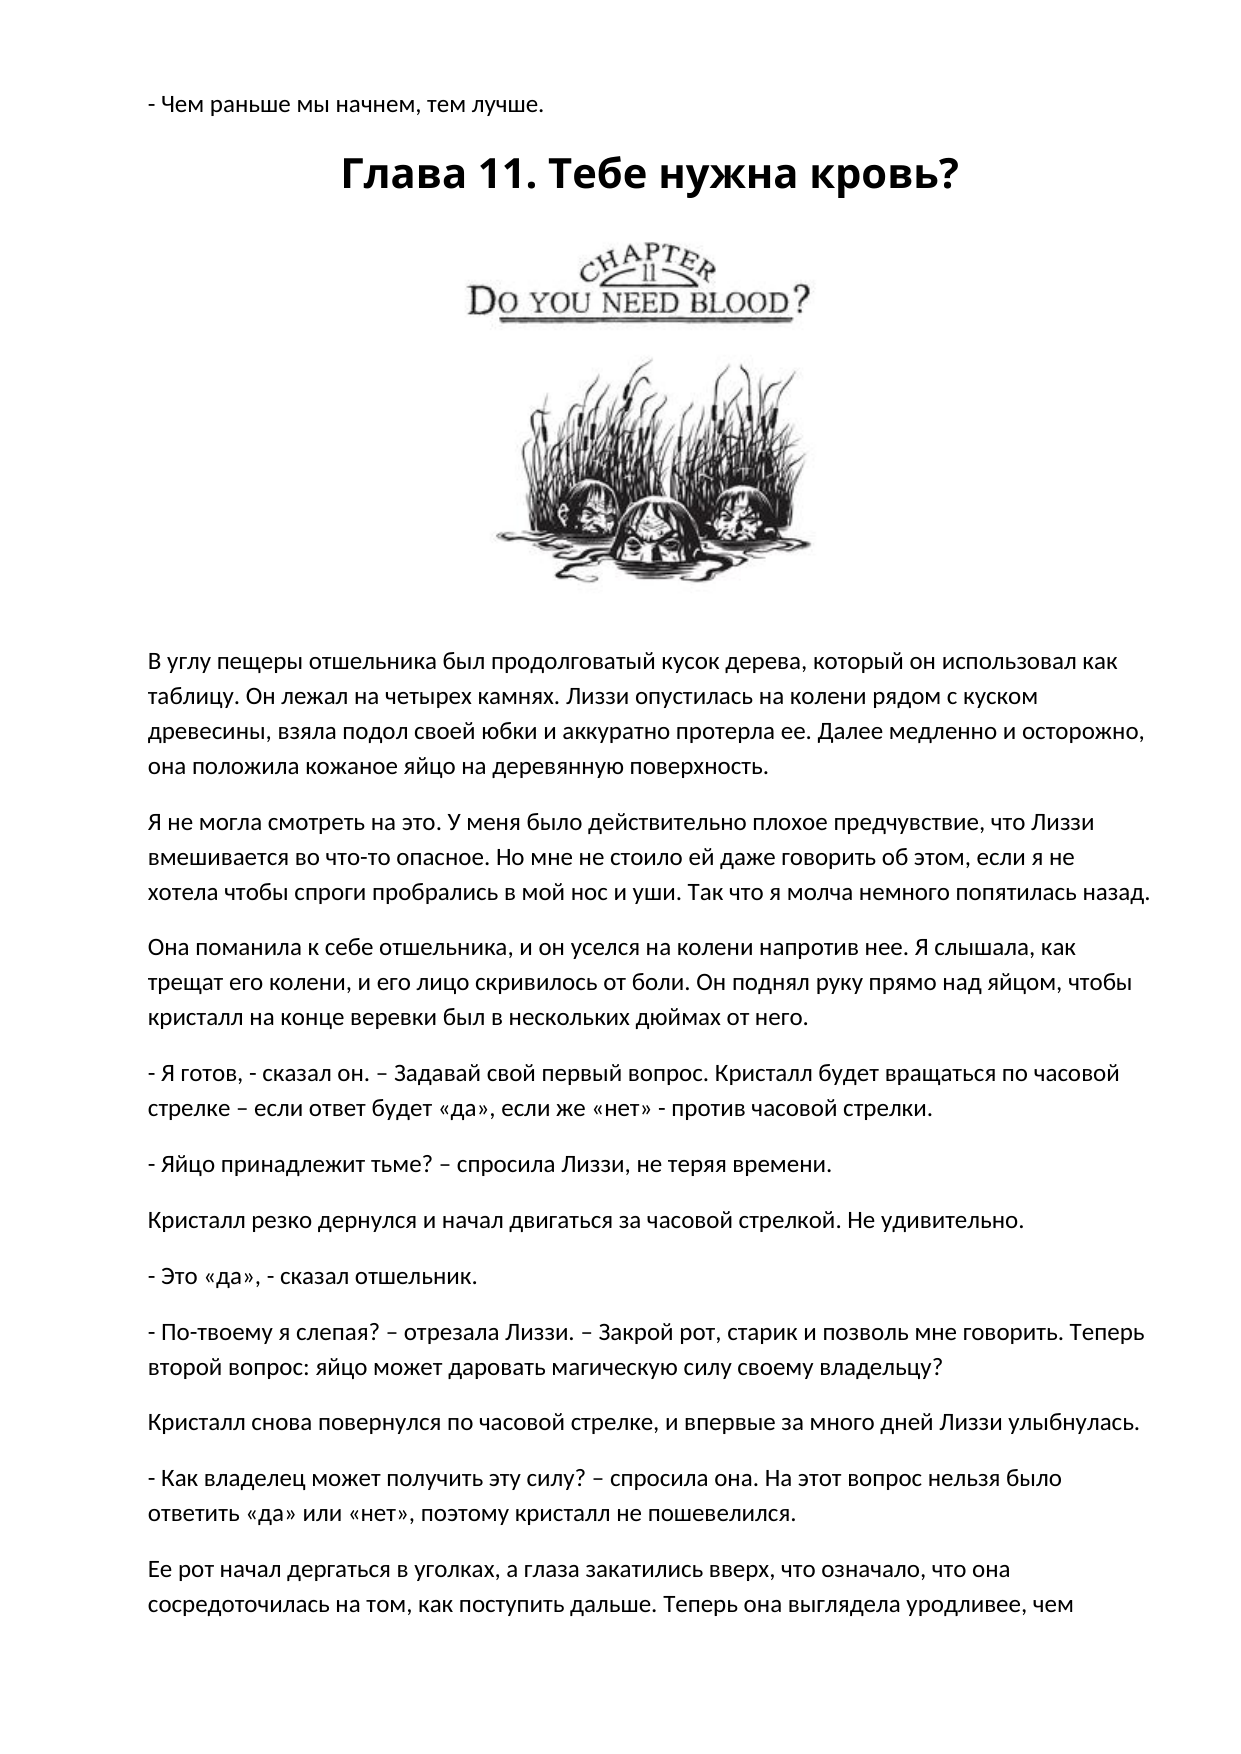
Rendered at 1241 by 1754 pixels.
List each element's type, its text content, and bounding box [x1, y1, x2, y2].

text Я не могла смотреть на это. У меня было действительно плохое предчувствие, что Лиззи вмешивается во что-то опасное. Но мне не стоило ей даже говорить об этом, если я не хотела чтобы спроги пробрались в мой нос и уши. Так что я молча немного попятилась назад. [148, 806, 1152, 906]
text - Чем раньше мы начнем, тем лучше. [148, 88, 1152, 119]
picture [415, 230, 885, 620]
text Глава 11. Тебе нужна кровь? [148, 144, 1152, 201]
text Она поманила к себе отшельника, и он уселся на колени напротив нее. Я слышала, как трещат его колени, и его лицо скривилось от боли. Он поднял руку прямо над яйцом, чтобы кристалл на конце веревки был в нескольких дюймах от него. [148, 931, 1152, 1032]
text В углу пещеры отшельника был продолговатый кусок дерева, который он использовал как таблицу. Он лежал на четырех камнях. Лиззи опустилась на колени рядом с куском древесины, взяла подол своей юбки и аккуратно протерла ее. Далее медленно и осторожно, она положила кожаное яйцо на деревянную поверхность. [148, 645, 1152, 780]
text Кристалл резко дернулся и начал двигаться за часовой стрелкой. Не удивительно. [148, 1204, 1152, 1234]
text - Это «да», - сказал отшельник. [148, 1260, 1152, 1290]
text - Яйцо принадлежит тьме? – спросила Лиззи, не теряя времени. [148, 1148, 1152, 1179]
text - Я готов, - сказал он. – Задавай свой первый вопрос. Кристалл будет вращаться по часовой стрелке – если ответ будет «да», если же «нет» - против часовой стрелки. [148, 1057, 1152, 1123]
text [148, 1553, 1152, 1619]
text Кристалл снова повернулся по часовой стрелке, и впервые за много дней Лиззи улыбнулась. [148, 1406, 1152, 1437]
text - По-твоему я слепая? – отрезала Лиззи. – Закрой рот, старик и позволь мне говорить. Теперь второй вопрос: яйцо может даровать магическую силу своему владельцу? [148, 1316, 1152, 1381]
text - Как владелец может получить эту силу? – спросила она. На этот вопрос нельзя было ответить «да» или «нет», поэтому кристалл не пошевелился. [148, 1462, 1152, 1528]
